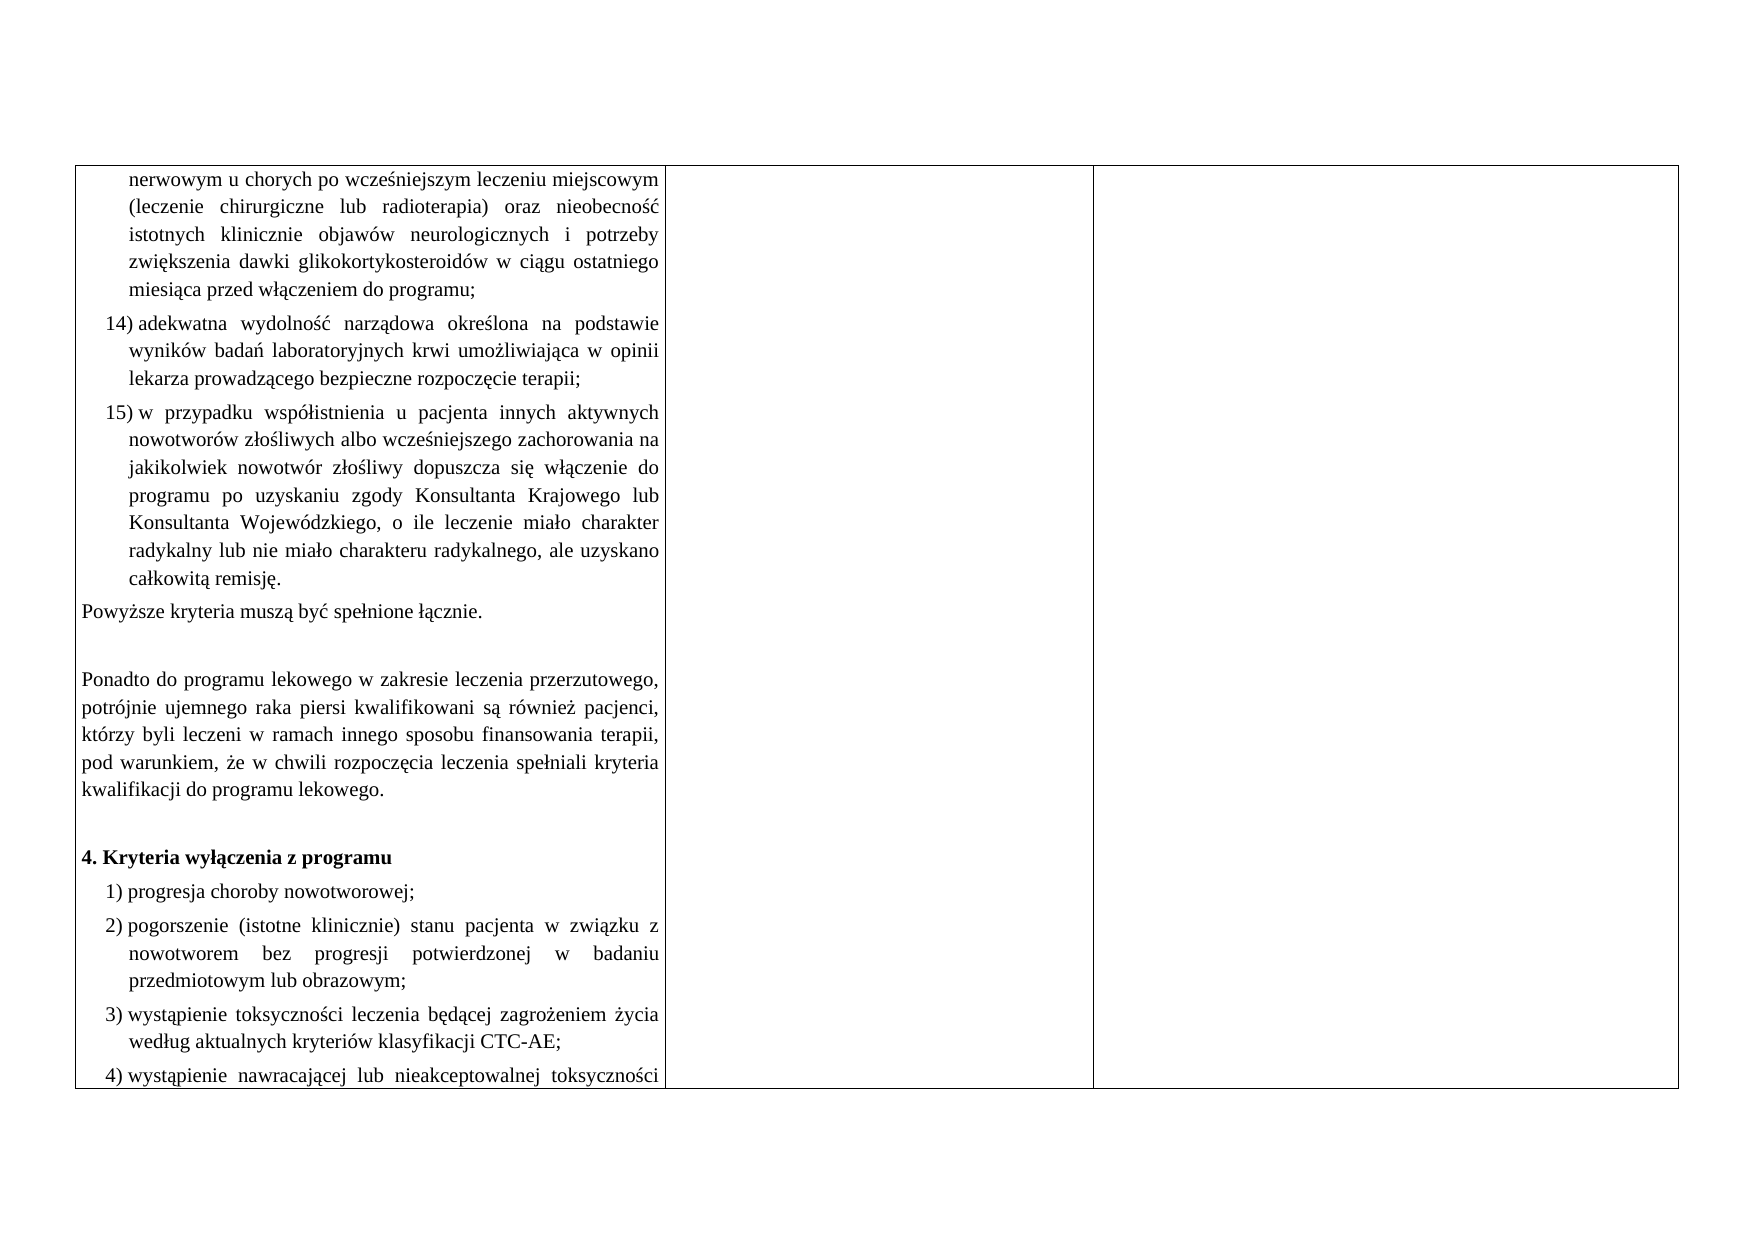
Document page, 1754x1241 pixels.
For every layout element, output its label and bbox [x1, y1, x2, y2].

table_cell [666, 166, 1093, 1087]
table_cell [1094, 166, 1678, 1087]
table_cell [76, 166, 665, 1087]
